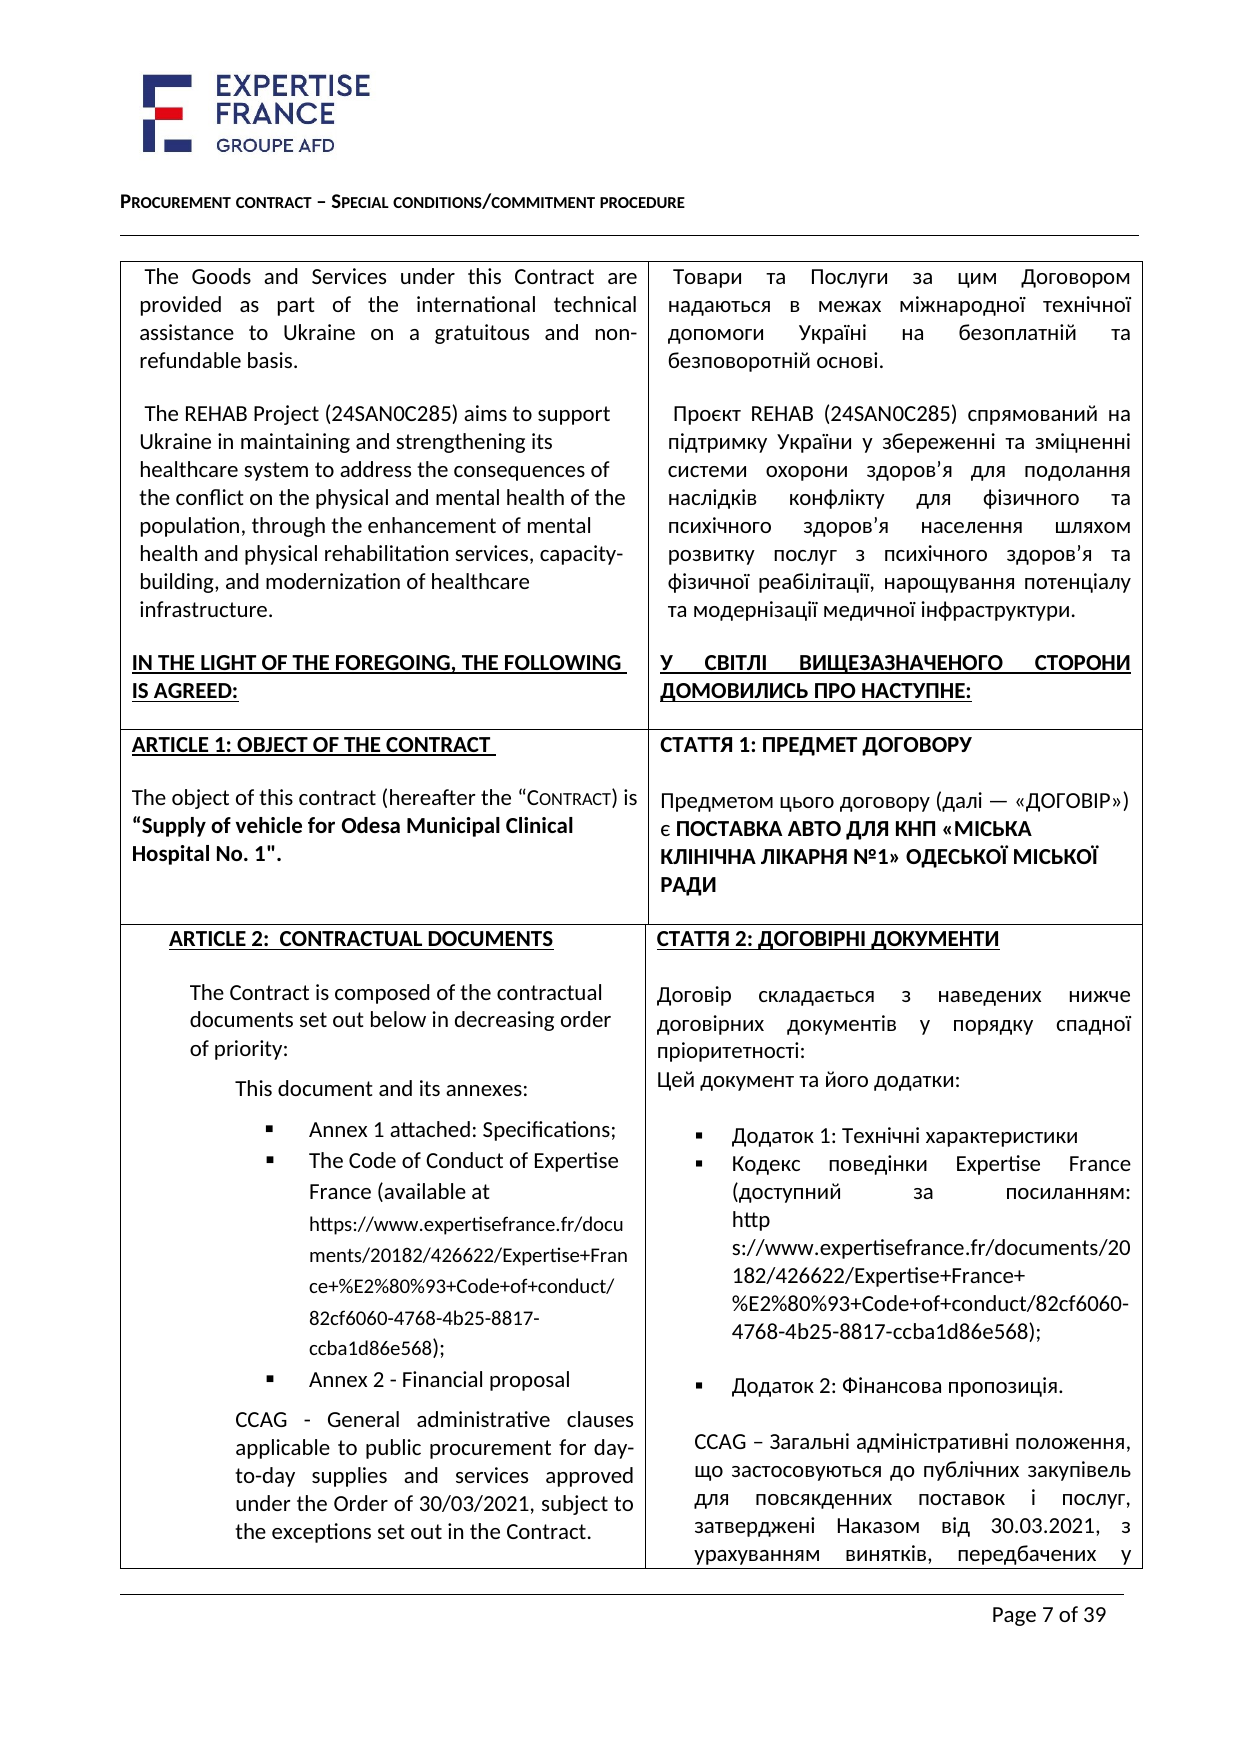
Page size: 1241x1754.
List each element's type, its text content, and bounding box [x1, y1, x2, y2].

table_cell Article 1: Object of the contract The object of this contract (hereafter the “Contract) is “Supply of vehicle for Odesa Municipal Clinical Hospital No. 1". [121, 730, 648, 923]
table_cell СТАТТЯ 1: ПРЕДМЕТ ДОГОВОРУ Предметом цього договору (далі — «ДОГОВІР») є ПОСТАВКА АВТО ДЛЯ КНП «Міська клінічна лікарня №1» Одеської міської ради [649, 730, 1142, 923]
picture [120, 41, 397, 183]
